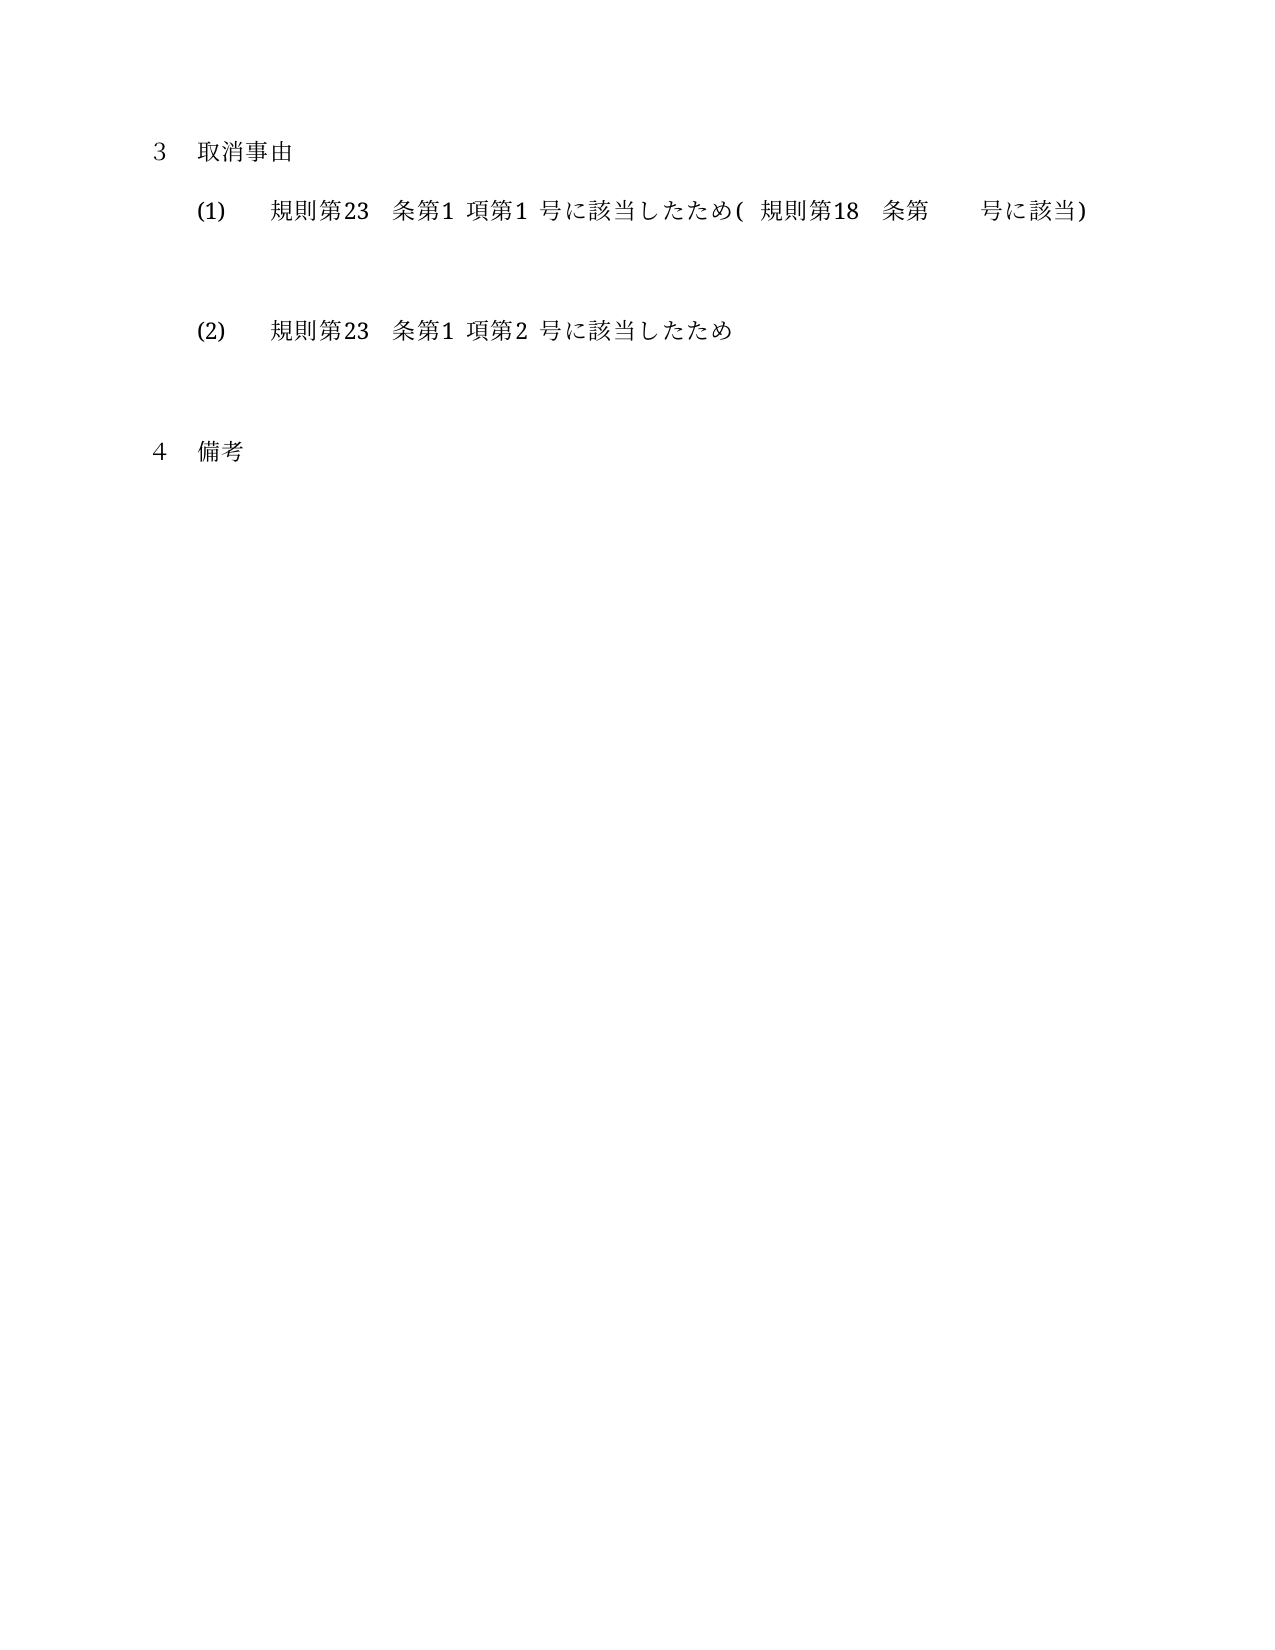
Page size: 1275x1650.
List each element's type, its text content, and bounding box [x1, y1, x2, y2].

text (2) 規則第23条第1項第2号に該当したため [148, 300, 1127, 360]
text ４ 備考 [148, 420, 1127, 480]
text ３ 取消事由 [148, 120, 1127, 180]
text (1) 規則第23条第1項第1号に該当したため(規則第18条第 号に該当) [148, 180, 1127, 240]
